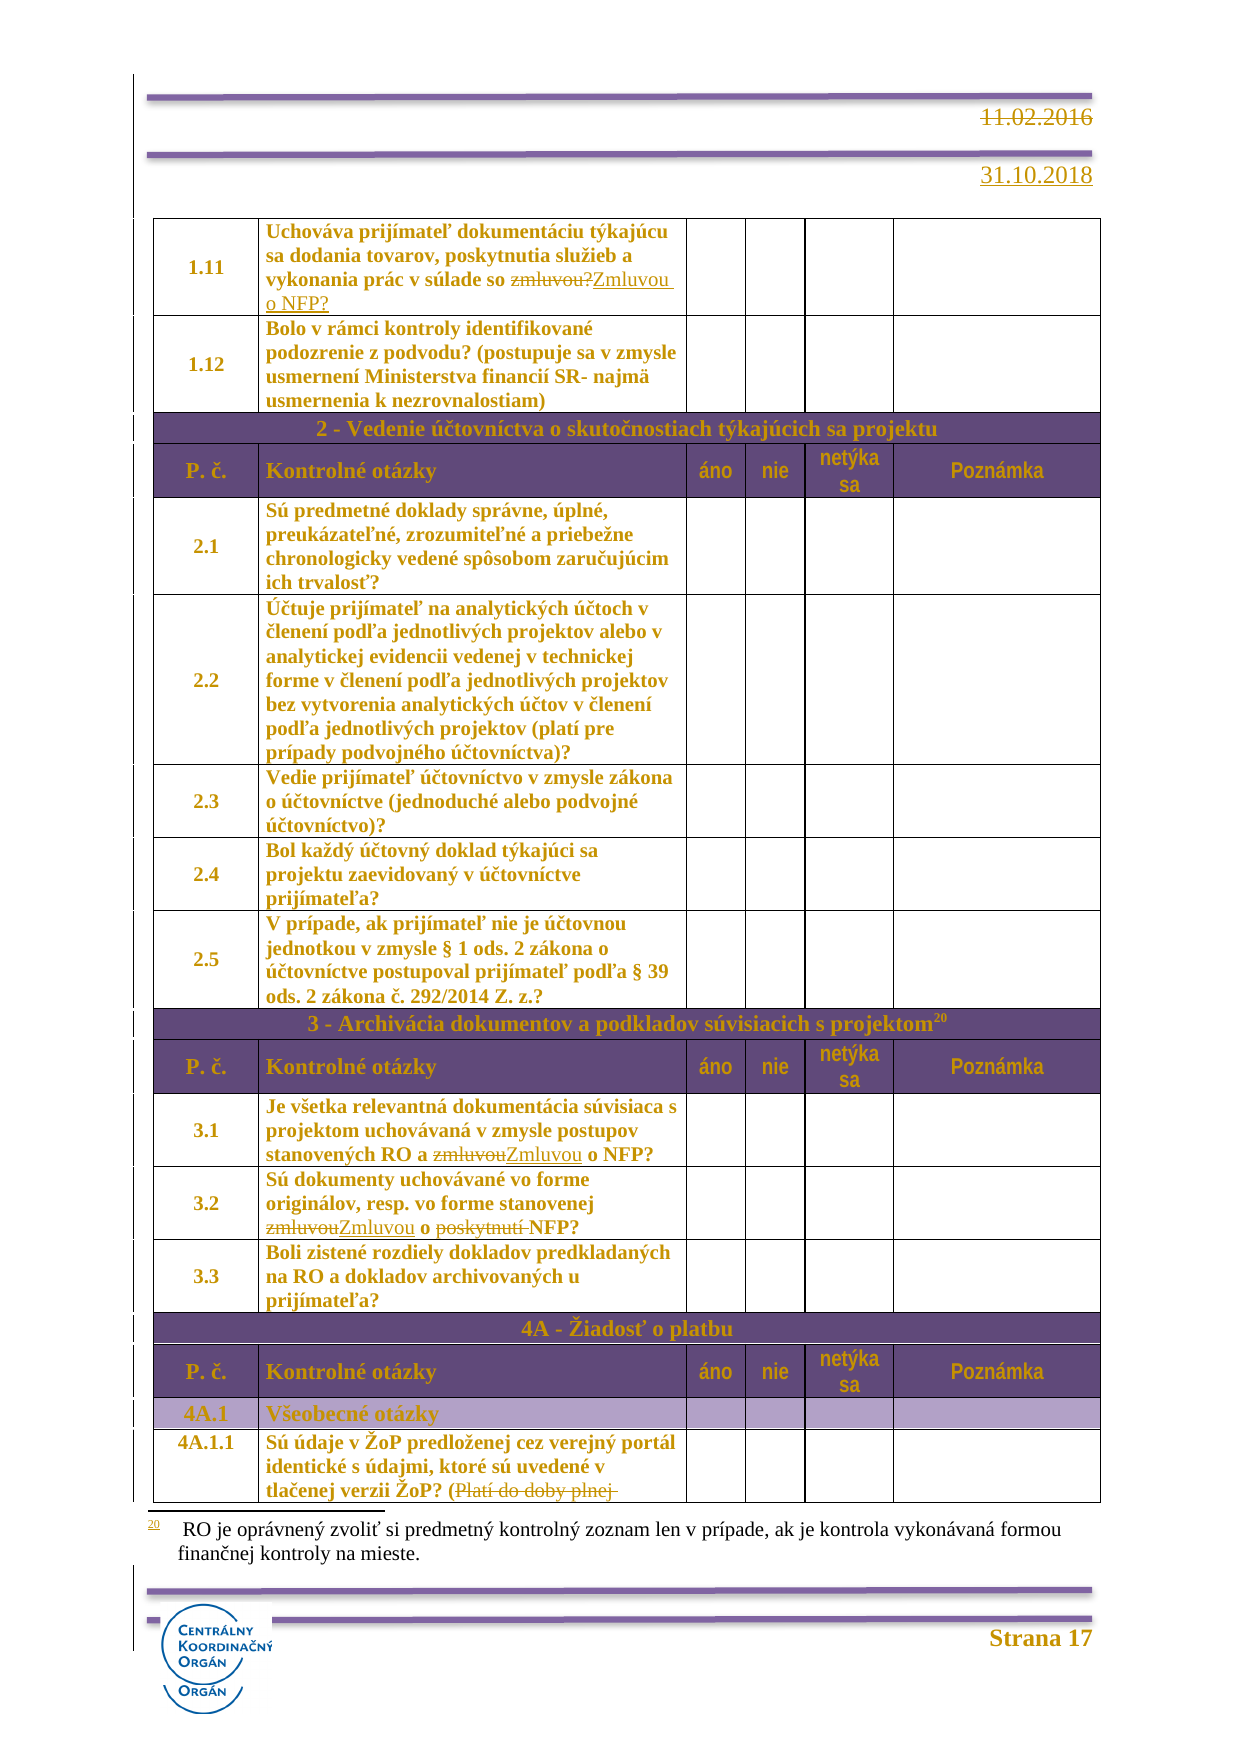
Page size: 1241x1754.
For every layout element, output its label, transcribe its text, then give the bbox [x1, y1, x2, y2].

table_cell Kontrolné otázky [259, 444, 686, 497]
table_cell Poznámka [894, 444, 1100, 497]
table_cell 4A - Žiadosť o platbu [154, 1313, 1100, 1343]
table_cell Bol každý účtovný doklad týkajúci sa projektu zaevidovaný v účtovníctve prijímateľa? [259, 838, 686, 910]
table_cell [687, 498, 745, 594]
table_cell [806, 1398, 893, 1428]
table_cell 3 - Archivácia dokumentov a podkladov súvisiacich s projektom [154, 1009, 1100, 1039]
table_cell [687, 219, 745, 315]
table_cell [894, 765, 1100, 837]
table_cell [806, 765, 893, 837]
table_cell Účtuje prijímateľ na analytických účtoch v členení podľa jednotlivých projektov alebo v analytickej evidencii vedenej v technickej forme v členení podľa jednotlivých projektov bez vytvorenia analytických účtov v členení podľa jednotlivých projektov (platí pre prípady podvojného účtovníctva)? [259, 595, 686, 764]
table_cell [746, 911, 804, 1008]
table_cell [746, 595, 804, 764]
picture [159, 1602, 272, 1713]
table_cell nie [746, 1345, 804, 1397]
table_cell [687, 595, 745, 764]
table_cell Poznámka [894, 1040, 1100, 1093]
table_cell 1.12 [154, 316, 258, 412]
table_cell [746, 316, 804, 412]
table_cell netýka sa [806, 444, 893, 497]
table_cell [687, 838, 745, 910]
table_cell 3.2 [154, 1167, 258, 1239]
table_cell Kontrolné otázky [259, 1040, 686, 1093]
table_cell [746, 1430, 804, 1502]
table_cell 1.11 [154, 219, 258, 315]
table_cell [894, 838, 1100, 910]
table_cell [687, 1240, 745, 1312]
table_cell Je všetka relevantná dokumentácia súvisiaca s projektom uchovávaná v zmysle postupov stanovených RO a o NFP? [259, 1094, 686, 1166]
table_cell [806, 498, 893, 594]
table_cell 2.5 [154, 911, 258, 1008]
table_cell Uchováva prijímateľ dokumentáciu týkajúcu sa dodania tovarov, poskytnutia služieb a vykonania prác v súlade so [259, 219, 686, 315]
table_cell netýka sa [806, 1040, 893, 1093]
table_cell [806, 219, 893, 315]
table_cell [746, 1398, 804, 1428]
table_cell [806, 838, 893, 910]
table_cell áno [687, 1040, 745, 1093]
table_cell [687, 911, 745, 1008]
table_cell [746, 765, 804, 837]
table_cell P. č. [154, 1040, 258, 1093]
table_cell [894, 1430, 1100, 1502]
table_cell [687, 1094, 745, 1166]
table_cell nie [746, 1040, 804, 1093]
table_cell [687, 1430, 745, 1502]
table_cell [894, 911, 1100, 1008]
table_cell [746, 838, 804, 910]
table_cell [687, 765, 745, 837]
table_cell [806, 1430, 893, 1502]
table_cell [746, 1167, 804, 1239]
table_cell [687, 1398, 745, 1428]
table_cell [806, 1240, 893, 1312]
table_cell Bolo v rámci kontroly identifikované podozrenie z podvodu? (postupuje sa v zmysle usmernení Ministerstva financií SR- najmä usmernenia k nezrovnalostiam) [259, 316, 686, 412]
table_cell netýka sa [806, 1345, 893, 1397]
table_cell [806, 595, 893, 764]
table_cell [894, 498, 1100, 594]
table_cell Boli zistené rozdiely dokladov predkladaných na RO a dokladov archivovaných u prijímateľa? [259, 1240, 686, 1312]
table_cell Kontrolné otázky [259, 1345, 686, 1397]
table_cell [687, 316, 745, 412]
table_cell Vedie prijímateľ účtovníctvo v zmysle zákona o účtovníctve (jednoduché alebo podvojné účtovníctvo)? [259, 765, 686, 837]
table_cell 4A.1 [154, 1398, 258, 1428]
table_cell [894, 1167, 1100, 1239]
table_cell [687, 1167, 745, 1239]
table_cell [746, 1240, 804, 1312]
table_cell [894, 1094, 1100, 1166]
table_cell [746, 498, 804, 594]
table_cell P. č. [154, 1345, 258, 1397]
table_cell [894, 1398, 1100, 1428]
table_cell Sú dokumenty uchovávané vo forme originálov, resp. vo forme stanovenej o NFP? [259, 1167, 686, 1239]
table_cell [806, 316, 893, 412]
table_cell [806, 1094, 893, 1166]
table_cell [806, 1167, 893, 1239]
table_cell P. č. [154, 444, 258, 497]
table_cell áno [687, 1345, 745, 1397]
table_cell 2.1 [154, 498, 258, 594]
table_cell 2.4 [154, 838, 258, 910]
table_cell Poznámka [894, 1345, 1100, 1397]
table_cell 2.3 [154, 765, 258, 837]
table_cell 4A.1.1 [154, 1430, 258, 1502]
table_cell [894, 1240, 1100, 1312]
table_cell 2.2 [154, 595, 258, 764]
table_cell [746, 1094, 804, 1166]
table_cell [894, 219, 1100, 315]
table_cell [746, 219, 804, 315]
table_cell Sú predmetné doklady správne, úplné, preukázateľné, zrozumiteľné a priebežne chronologicky vedené spôsobom zaručujúcim ich trvalosť? [259, 498, 686, 594]
table_cell Všeobecné otázky [259, 1398, 686, 1428]
table_cell 2 - Vedenie účtovníctva o skutočnostiach týkajúcich sa projektu [154, 413, 1100, 443]
table_cell nie [746, 444, 804, 497]
table_cell V prípade, ak prijímateľ nie je účtovnou jednotkou v zmysle § 1 ods. 2 zákona o účtovníctve postupoval prijímateľ podľa § 39 ods. 2 zákona č. 292/2014 Z. z.? [259, 911, 686, 1008]
table_cell 3.3 [154, 1240, 258, 1312]
table_cell [894, 316, 1100, 412]
table_cell [894, 595, 1100, 764]
table_cell áno [687, 444, 745, 497]
table_cell [806, 911, 893, 1008]
table_cell 3.1 [154, 1094, 258, 1166]
